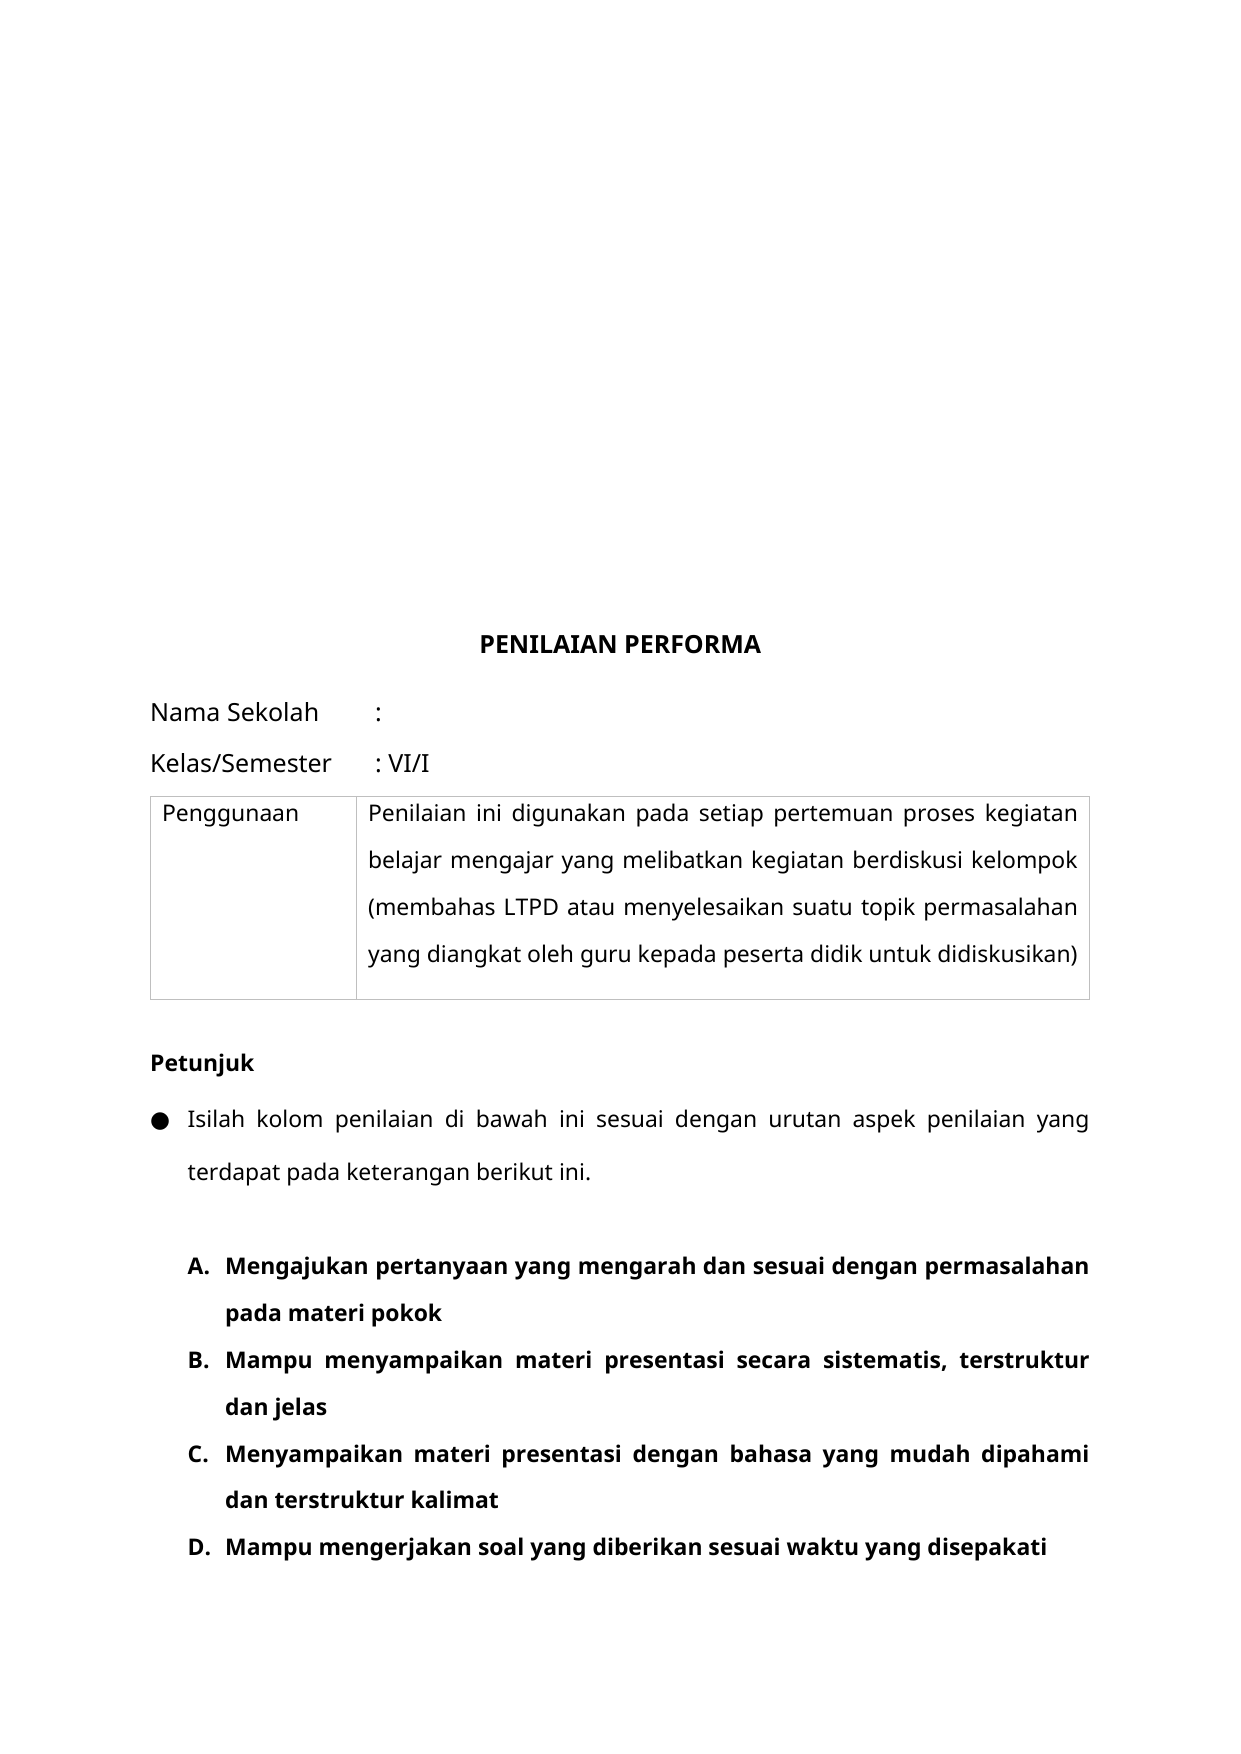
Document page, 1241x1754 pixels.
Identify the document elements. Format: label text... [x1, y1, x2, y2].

text Petunjuk [150, 1047, 1090, 1078]
text PENILAIAN PERFORMA [150, 626, 1090, 661]
text Kelas/Semester : VI/I [150, 745, 1090, 779]
list Mengajukan pertanyaan yang mengarah dan sesuai dengan permasalahan pada materi pokok [187, 1250, 1090, 1328]
text Nama Sekolah : [150, 694, 1090, 728]
list Mampu menyampaikan materi presentasi secara sistematis, terstruktur dan jelas [187, 1344, 1090, 1422]
list Menyampaikan materi presentasi dengan bahasa yang mudah dipahami dan terstruktur kalimat [187, 1438, 1090, 1516]
table_header Penggunaan [151, 797, 356, 999]
table_header Penilaian ini digunakan pada setiap pertemuan proses kegiatan belajar mengajar yang melibatkan kegiatan berdiskusi kelompok (membahas LTPD atau menyelesaikan suatu topik permasalahan yang diangkat oleh guru kepada peserta didik untuk didiskusikan) [357, 797, 1089, 999]
list Isilah kolom penilaian di bawah ini sesuai dengan urutan aspek penilaian yang terdapat pada keterangan berikut ini. [150, 1094, 1090, 1188]
list Mampu mengerjakan soal yang diberikan sesuai waktu yang disepakati [187, 1531, 1090, 1563]
